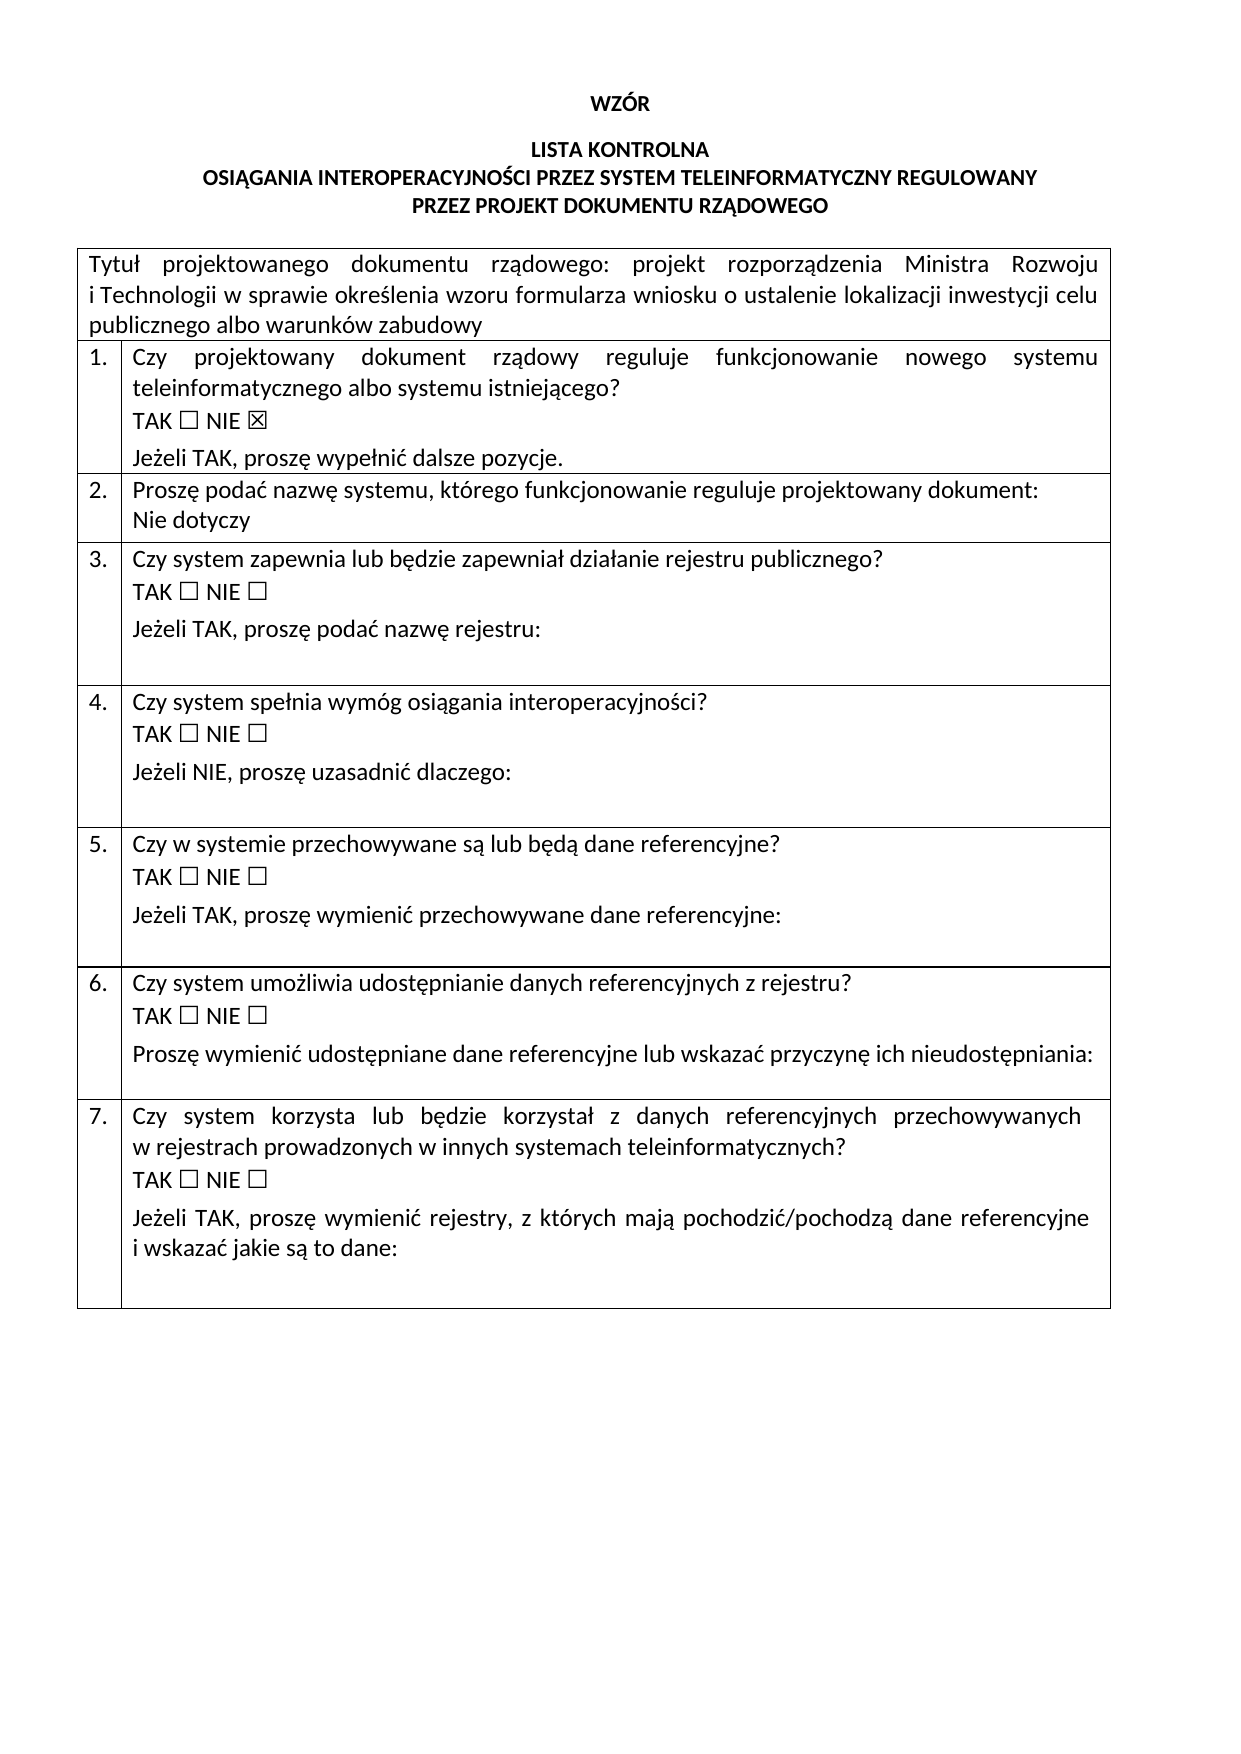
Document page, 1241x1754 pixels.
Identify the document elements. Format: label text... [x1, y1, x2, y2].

table_cell Proszę podać nazwę systemu, którego funkcjonowanie reguluje projektowany dokument: Nie dotyczy [122, 474, 1110, 542]
table_cell Czy w systemie przechowywane są lub będą dane referencyjne? TAK NIE Jeżeli TAK, proszę wymienić przechowywane dane referencyjne: [122, 828, 1110, 966]
table_cell [78, 341, 121, 473]
table_cell Czy system umożliwia udostępnianie danych referencyjnych z rejestru? TAK NIE Proszę wymienić udostępniane dane referencyjne lub wskazać przyczynę ich nieudostępniania: [122, 968, 1110, 1099]
table_cell [78, 1100, 121, 1308]
table_cell [78, 686, 121, 827]
table_cell [78, 828, 121, 966]
table_cell Czy system korzysta lub będzie korzystał z danych referencyjnych przechowywanych w rejestrach prowadzonych w innych systemach teleinformatycznych? TAK NIE Jeżeli TAK, proszę wymienić rejestry, z których mają pochodzić/pochodzą dane referencyjne i wskazać jakie są to dane: [122, 1100, 1110, 1308]
text LISTA KONTROLNA OSIĄGANIA INTEROPERACYJNOŚCI PRZEZ SYSTEM TELEINFORMATYCZNY REGULOWANY [89, 136, 1152, 192]
table_cell Czy projektowany dokument rządowy reguluje funkcjonowanie nowego systemu teleinformatycznego albo systemu istniejącego? TAK NIE Jeżeli TAK, proszę wypełnić dalsze pozycje. [122, 341, 1110, 473]
table_header Tytuł projektowanego dokumentu rządowego: projekt rozporządzenia Ministra Rozwoju i Technologii w sprawie określenia wzoru formularza wniosku o ustalenie lokalizacji inwestycji celu publicznego albo warunków zabudowy [78, 249, 1110, 340]
table_cell [78, 543, 121, 684]
table_cell Czy system spełnia wymóg osiągania interoperacyjności? TAK NIE Jeżeli NIE, proszę uzasadnić dlaczego: [122, 686, 1110, 827]
table_cell [78, 474, 121, 542]
table_cell [78, 968, 121, 1099]
text WZÓR [89, 89, 1152, 117]
text PRZEZ PROJEKT DOKUMENTU RZĄDOWEGO [89, 192, 1152, 219]
table_cell Czy system zapewnia lub będzie zapewniał działanie rejestru publicznego? TAK NIE Jeżeli TAK, proszę podać nazwę rejestru: [122, 543, 1110, 684]
